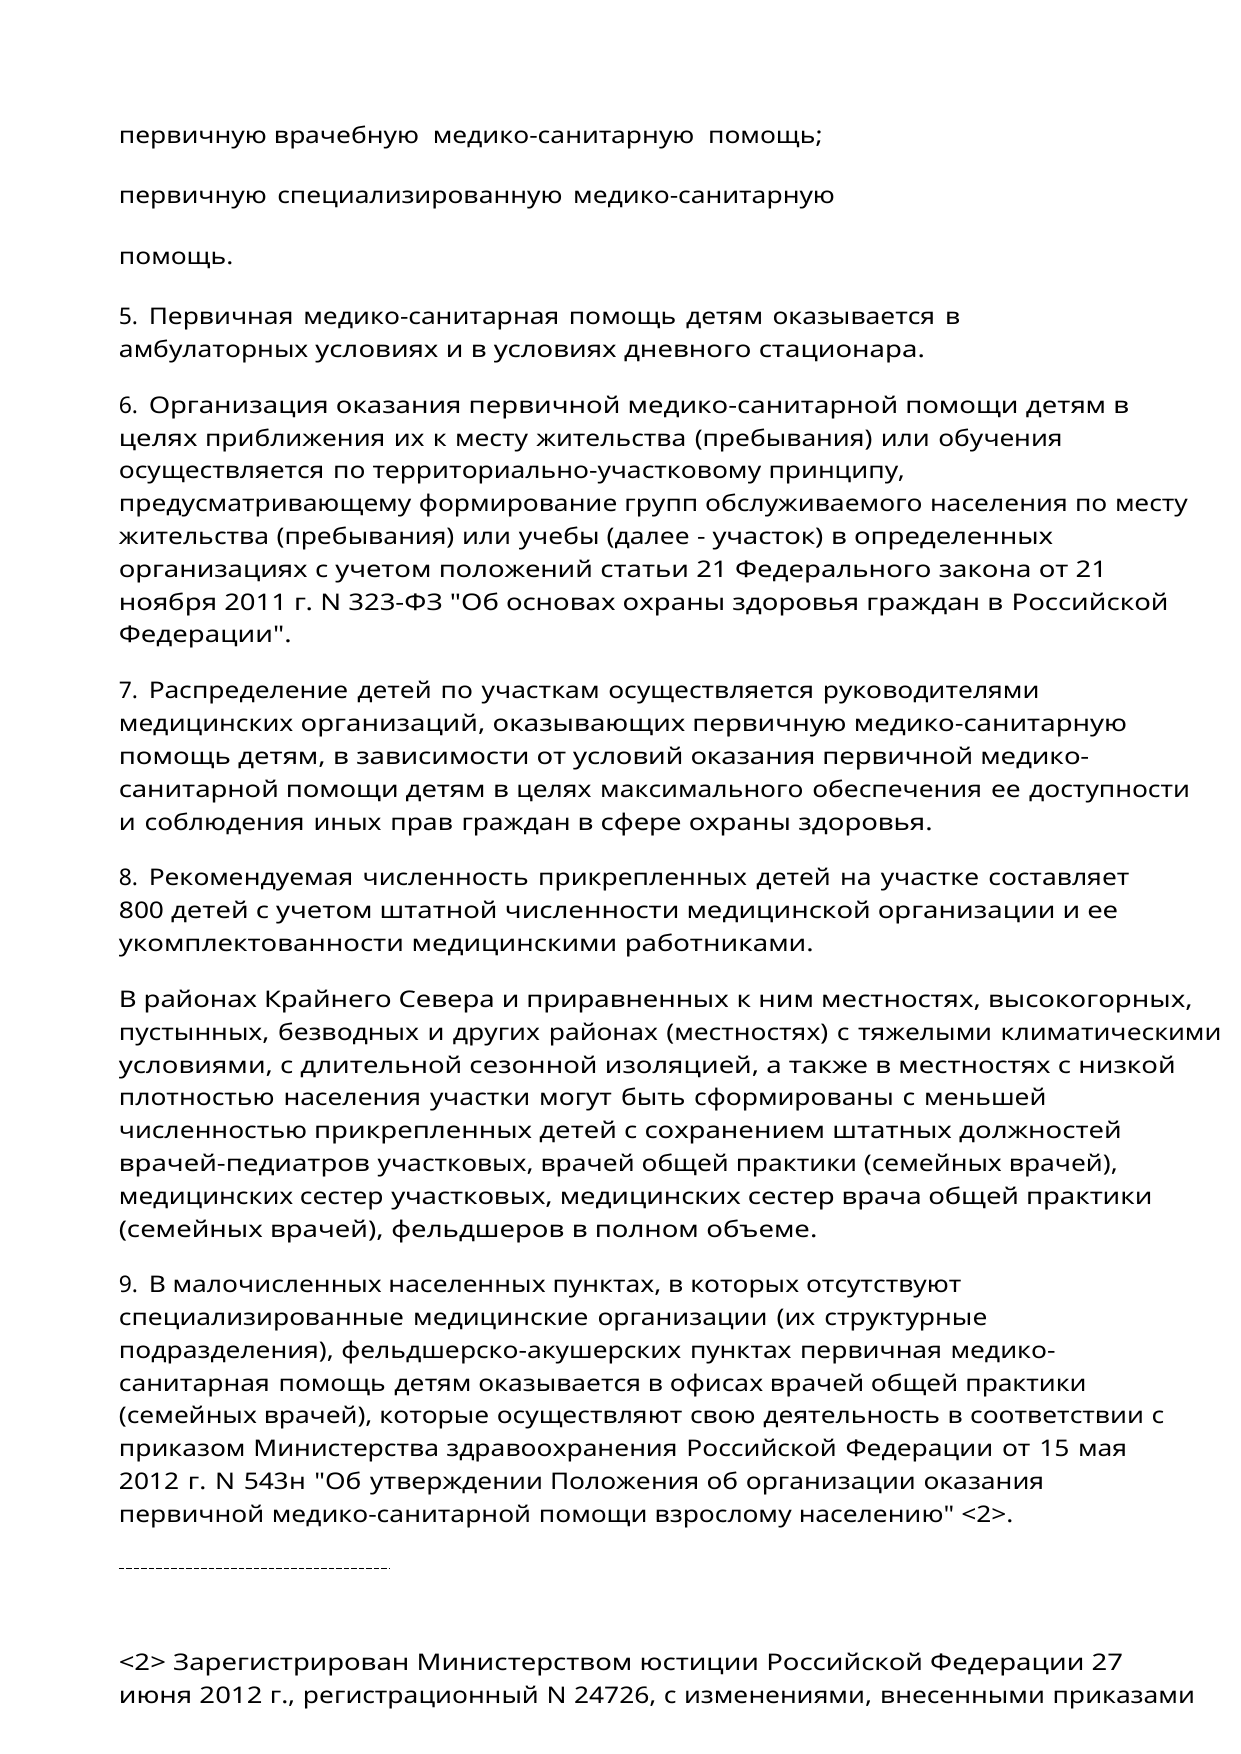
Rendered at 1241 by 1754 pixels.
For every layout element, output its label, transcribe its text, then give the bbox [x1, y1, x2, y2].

text В районах Крайнего Севера и приравненных к ним местностях, высокогорных, пустынных, безводных и других районах (местностях) с тяжелыми климатическими условиями, с длительной сезонной изоляцией, а также в местностях с низкой плотностью населения участки могут быть сформированы с меньшей численностью прикрепленных детей с сохранением штатных должностей врачей-педиатров участковых, врачей общей практики (семейных врачей), медицинских сестер участковых, медицинских сестер врача общей практики (семейных врачей), фельдшеров в полном объеме. [119, 983, 1228, 1244]
list Рекомендуемая численность прикрепленных детей на участке составляет 800 детей с учетом штатной численности медицинской организации и ее укомплектованности медицинскими работниками. [119, 861, 1134, 958]
list В малочисленных населенных пунктах, в которых отсутствуют специализированные медицинские организации (их структурные подразделения), фельдшерско-акушерских пунктах первичная медико-санитарная помощь детям оказывается в офисах врачей общей практики (семейных врачей), которые осуществляют свою деятельность в соответствии с приказом Министерства здравоохранения Российской Федерации от 15 мая 2012 г. N 543н "Об утверждении Положения об организации оказания первичной медико-санитарной помощи взрослому населению" <2>. [119, 1268, 1173, 1529]
list Первичная медико-санитарная помощь детям оказывается в амбулаторных условиях и в условиях дневного стационара. [119, 300, 1097, 364]
list Организация оказания первичной медико-санитарной помощи детям в целях приближения их к месту жительства (пребывания) или обучения осуществляется по территориально-участковому принципу, предусматривающему формирование групп обслуживаемого населения по месту жительства (пребывания) или учебы (далее - участок) в определенных организациях с учетом положений статьи 21 Федерального закона от 21 ноября 2011 г. N 323-ФЗ "Об основах охраны здоровья граждан в Российской Федерации". [119, 389, 1194, 650]
list Распределение детей по участкам осуществляется руководителями медицинских организаций, оказывающих первичную медико-санитарную помощь детям, в зависимости от условий оказания первичной медико-санитарной помощи детям в целях максимального обеспечения ее доступности и соблюдения иных прав граждан в сфере охраны здоровья. [119, 674, 1193, 837]
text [119, 1646, 1196, 1710]
text первичную врачебную медико-санитарную помощь; первичную специализированную медико-санитарную помощь. [119, 119, 902, 271]
